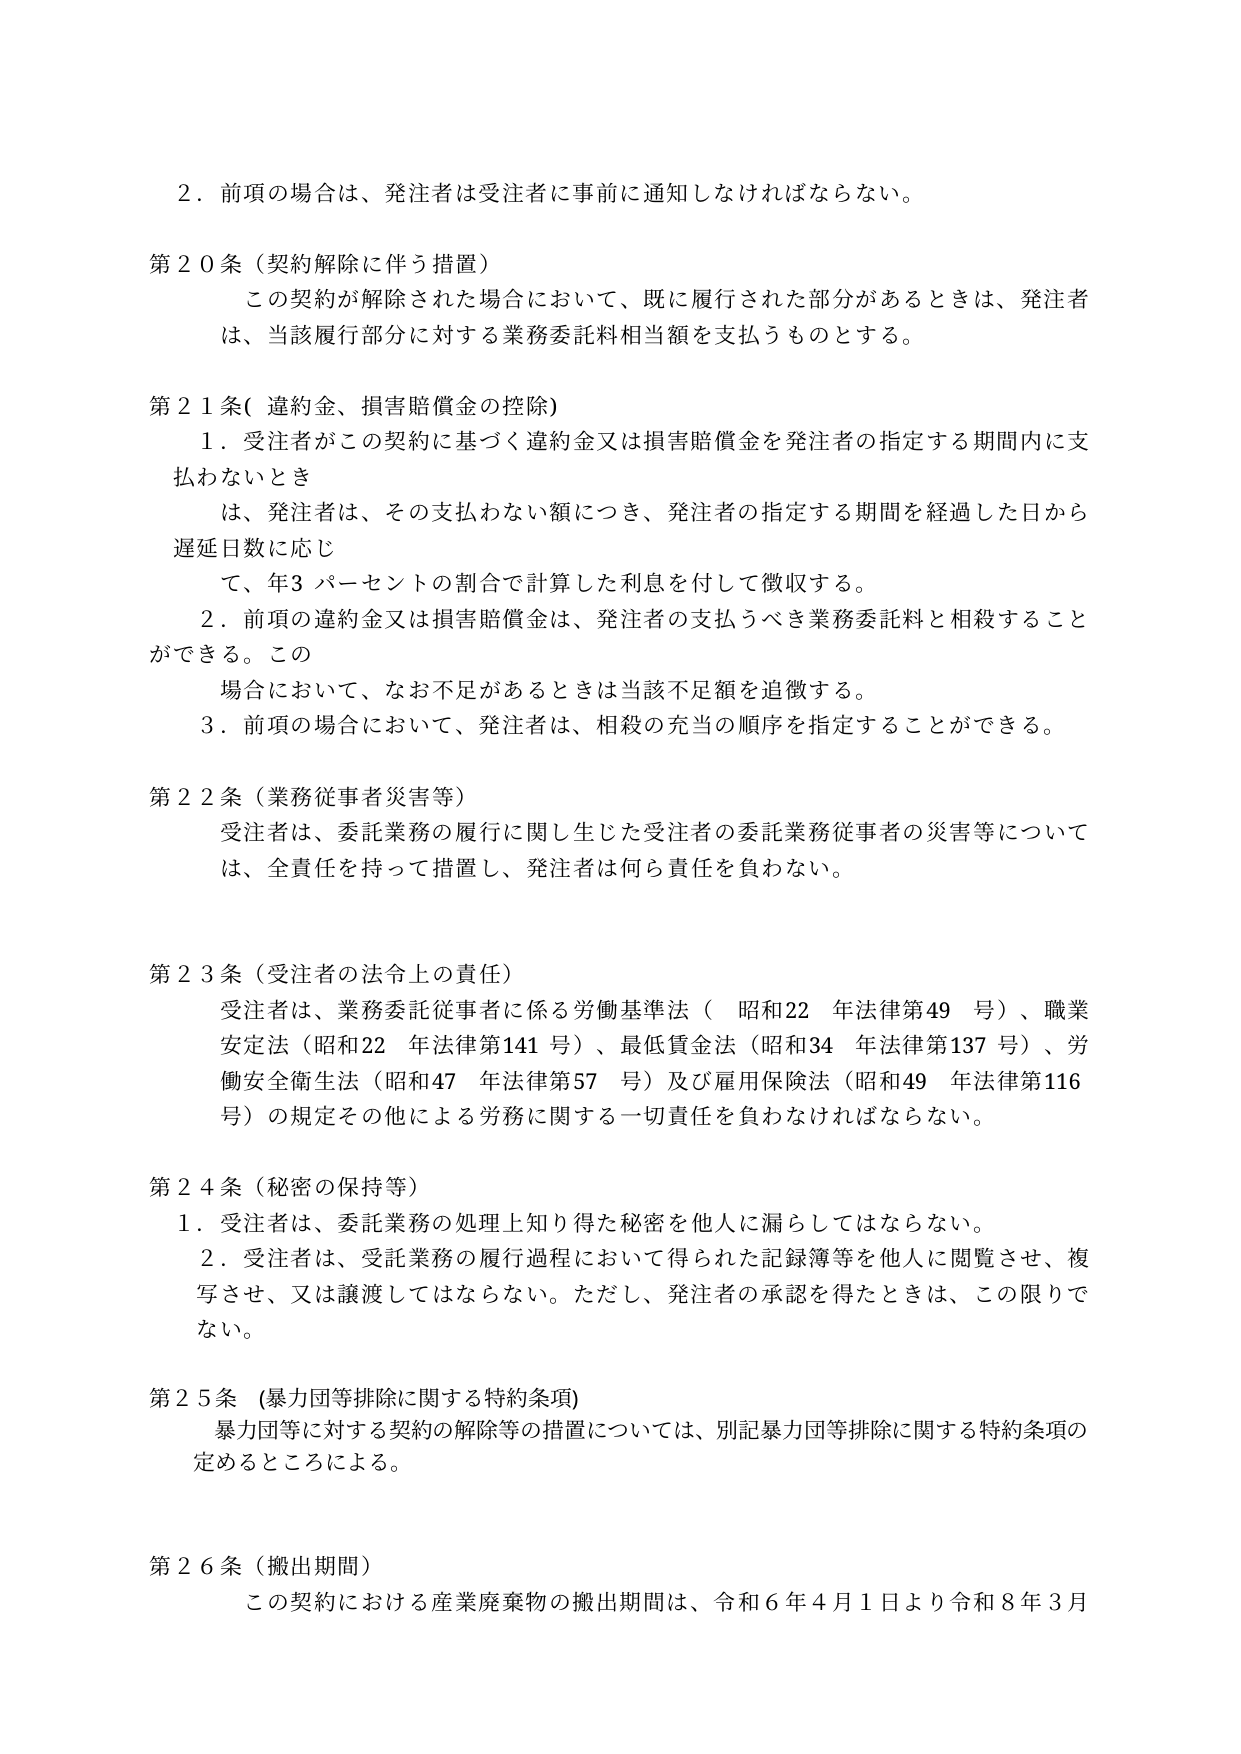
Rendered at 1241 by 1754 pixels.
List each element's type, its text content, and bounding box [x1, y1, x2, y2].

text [126, 1583, 1091, 1618]
text て、年3パーセントの割合で計算した利息を付して徴収する。 [161, 565, 1091, 600]
text は、発注者は、その支払わない額につき、発注者の指定する期間を経過した日から遅延日数に応じ [161, 494, 1091, 565]
text 暴力団等に対する契約の解除等の措置については、別記暴力団等排除に関する特約条項の定めるところによる。 [193, 1413, 1091, 1476]
text 第２３条（受注者の法令上の責任） [149, 955, 1092, 991]
text この契約が解除された場合において、既に履行された部分があるときは、発注者は、当該履行部分に対する業務委託料相当額を支払うものとする。 [197, 281, 1092, 352]
text 場合において、なお不足があるときは当該不足額を追徴する。 [149, 671, 1091, 707]
text 第２２条（業務従事者災害等） [149, 778, 1092, 813]
text 第２６条（搬出期間） [149, 1547, 1091, 1583]
text 第２５条 (暴力団等排除に関する特約条項) [149, 1382, 1091, 1413]
text １．受注者は、委託業務の処理上知り得た秘密を他人に漏らしてはならない。 [149, 1204, 1092, 1239]
text ２．前項の違約金又は損害賠償金は、発注者の支払うべき業務委託料と相殺することができる。この [149, 600, 1091, 671]
text 第２０条（契約解除に伴う措置） [149, 245, 1092, 281]
text 受注者は、委託業務の履行に関し生じた受注者の委託業務従事者の災害等については、全責任を持って措置し、発注者は何ら責任を負わない。 [196, 813, 1092, 884]
text ２．受注者は、受託業務の履行過程において得られた記録簿等を他人に閲覧させ、複写させ、又は譲渡してはならない。ただし、発注者の承認を得たときは、この限りでない。 [173, 1239, 1092, 1346]
text 第２１条(違約金、損害賠償金の控除) [149, 387, 1047, 423]
text 第２４条（秘密の保持等） [149, 1168, 1092, 1204]
text 受注者は、業務委託従事者に係る労働基準法（ 昭和22年法律第49号）、職業安定法（昭和22年法律第141号）、最低賃金法（昭和34年法律第137号）、労働安全衛生法（昭和47年法律第57号）及び雇用保険法（昭和49年法律第116号）の規定その他による労務に関する一切責任を負わなければならない。 [196, 991, 1092, 1133]
text １．受注者がこの契約に基づく違約金又は損害賠償金を発注者の指定する期間内に支払わないとき [161, 423, 1091, 494]
text ３．前項の場合において、発注者は、相殺の充当の順序を指定することができる。 [149, 707, 1091, 742]
text ２．前項の場合は、発注者は受注者に事前に通知しなければならない。 [149, 174, 1092, 209]
